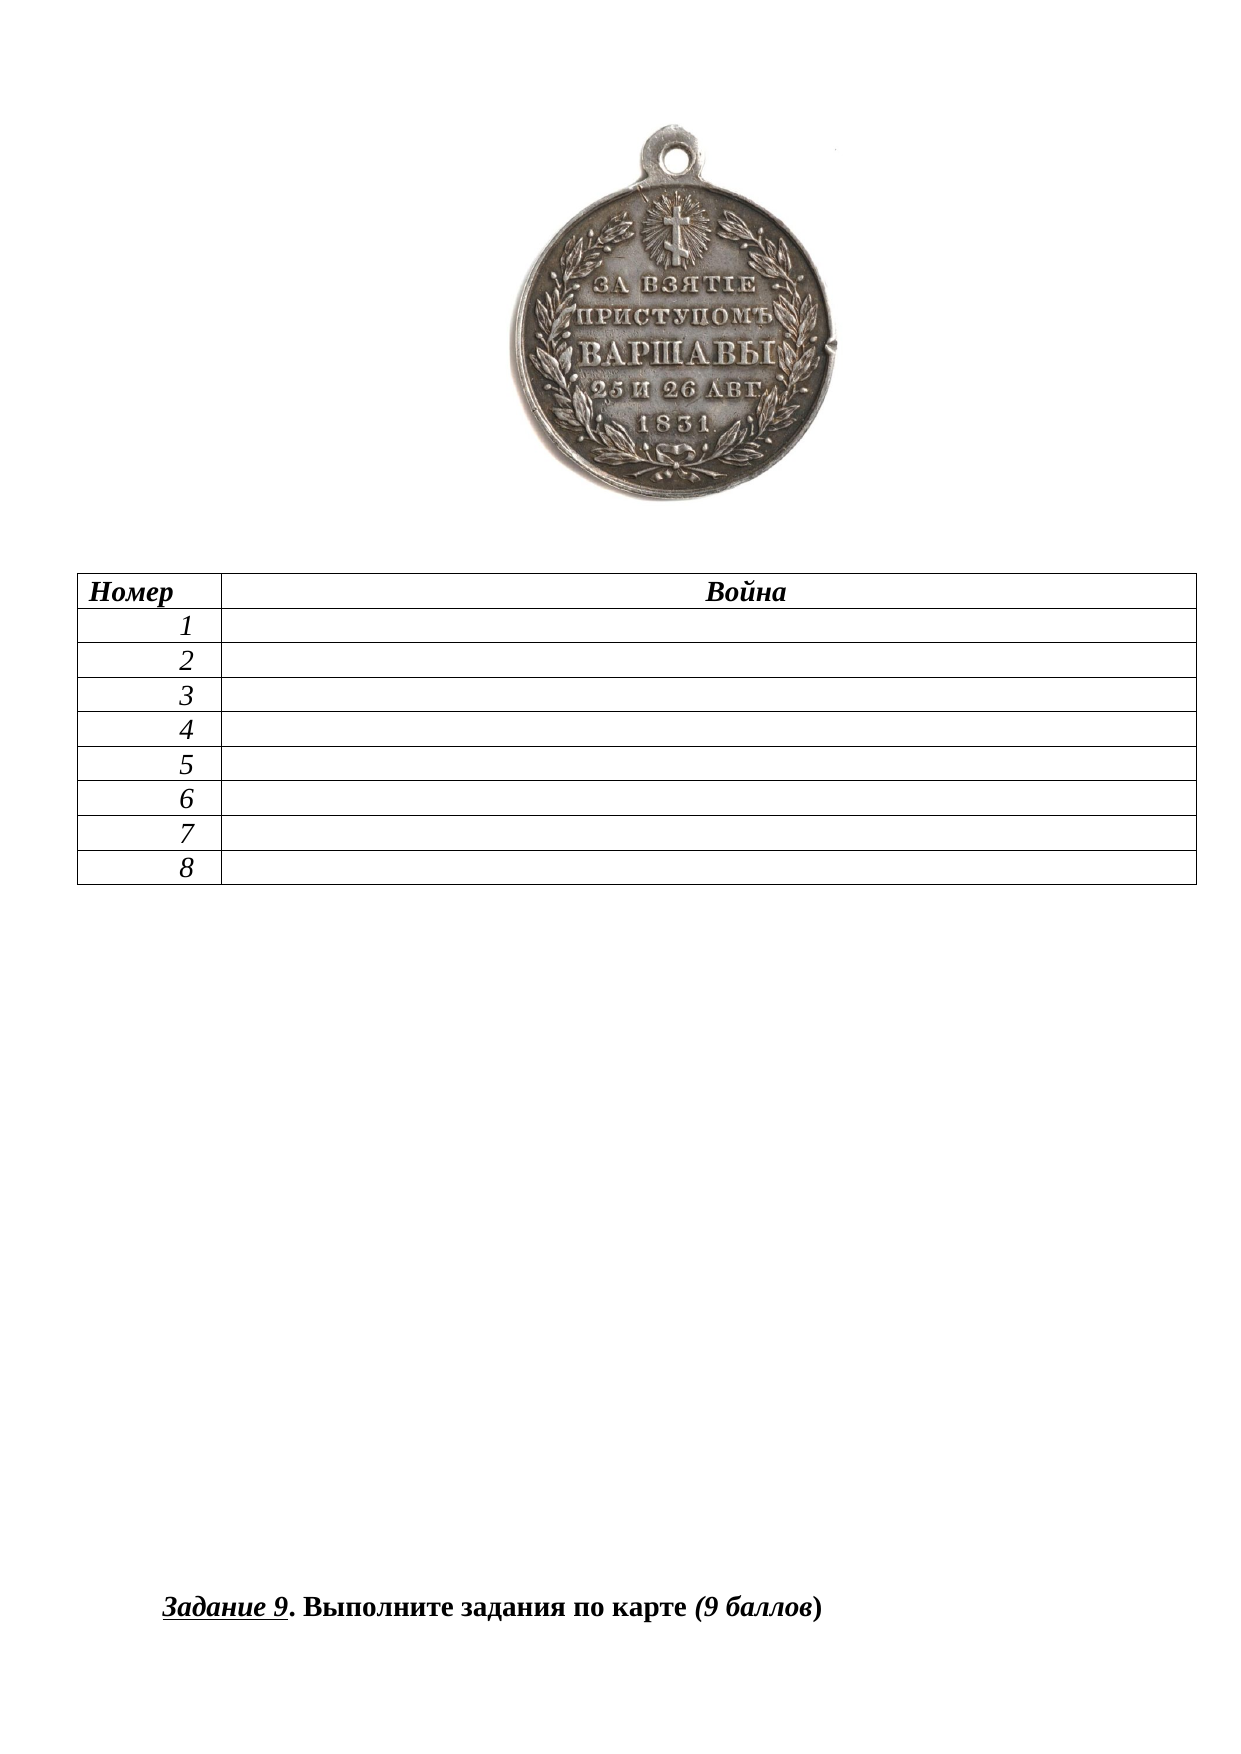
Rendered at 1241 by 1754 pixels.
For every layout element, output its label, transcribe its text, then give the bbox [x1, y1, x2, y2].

table_cell 5 [78, 747, 221, 780]
table_cell 6 [78, 781, 221, 815]
table_cell [222, 747, 1196, 780]
table_header Война [222, 574, 1196, 607]
table_cell [222, 609, 1196, 642]
table_cell 4 [78, 712, 221, 746]
table_cell 1 [78, 609, 221, 642]
table_cell 3 [78, 678, 221, 711]
table_cell [222, 712, 1196, 746]
table_cell [222, 851, 1196, 884]
table_cell 7 [78, 816, 221, 849]
table_cell [222, 678, 1196, 711]
table_cell [222, 781, 1196, 815]
text Задание 9. Выполните задания по карте (9 баллов) [89, 1589, 1181, 1623]
picture [497, 118, 847, 506]
table_cell [222, 643, 1196, 677]
table_cell [222, 816, 1196, 849]
table_cell 2 [78, 643, 221, 677]
table_cell 8 [78, 851, 221, 884]
table_header Номер [78, 574, 221, 607]
